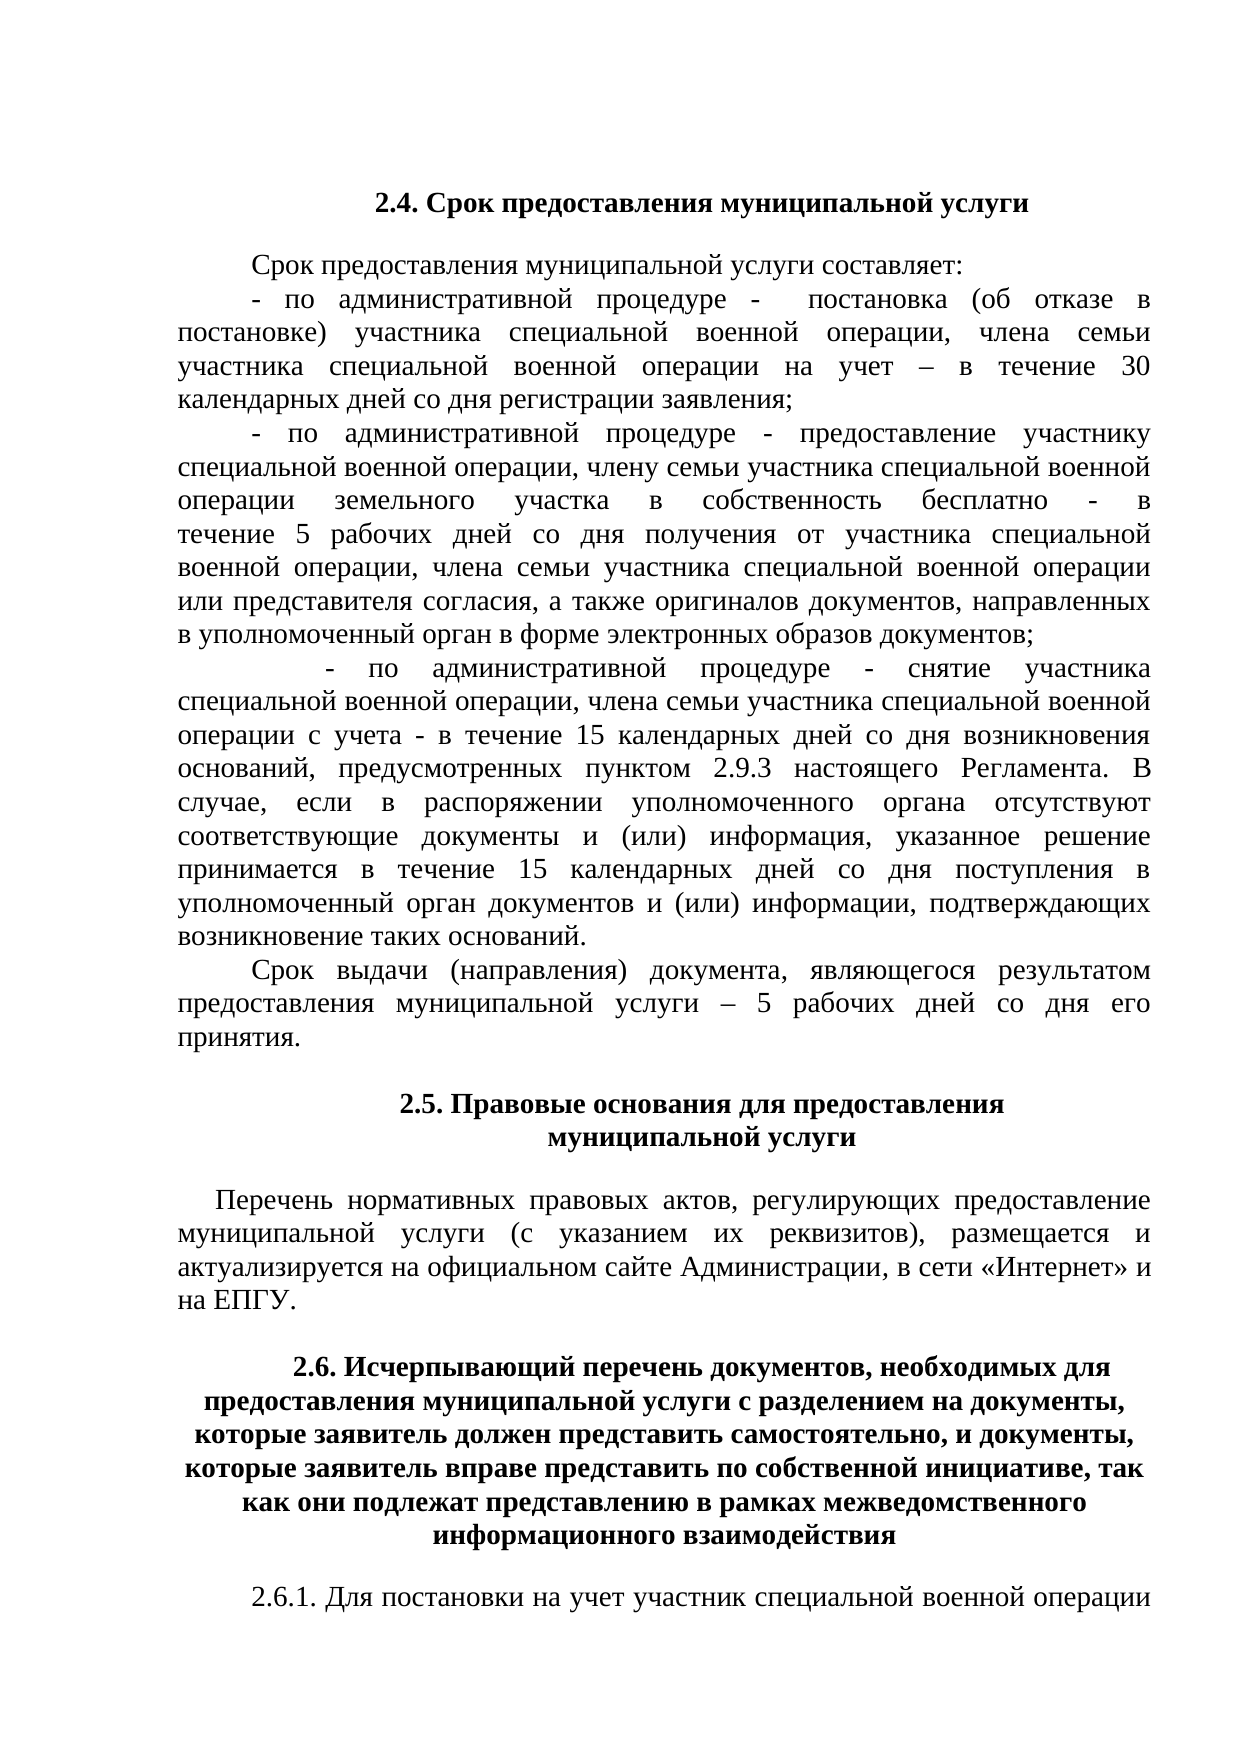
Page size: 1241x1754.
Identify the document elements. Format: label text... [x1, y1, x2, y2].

text - по административной процедуре - постановка (об отказе в постановке) участника специальной военной операции, члена семьи участника специальной военной операции на учет – в течение 30 календарных дней со дня регистрации заявления; [177, 281, 1152, 415]
text - по административной процедуре - снятие участника специальной военной операции, члена семьи участника специальной военной операции с учета - в течение 15 календарных дней со дня возникновения оснований, предусмотренных пунктом 2.9.3 настоящего Регламента. В случае, если в распоряжении уполномоченного органа отсутствуют соответствующие документы и (или) информация, указанное решение принимается в течение 15 календарных дней со дня поступления в уполномоченный орган документов и (или) информации, подтверждающих возникновение таких оснований. [177, 650, 1152, 952]
text Перечень нормативных правовых актов, регулирующих предоставление муниципальной услуги (с указанием их реквизитов), размещается и актуализируется на официальном сайте Администрации, в сети «Интернет» и на ЕПГУ. [177, 1182, 1152, 1316]
text 2.6. Исчерпывающий перечень документов, необходимых для предоставления муниципальной услуги с разделением на документы, которые заявитель должен представить самостоятельно, и документы, которые заявитель вправе представить по собственной инициативе, так как они подлежат представлению в рамках межведомственного информационного взаимодействия [177, 1349, 1152, 1551]
text Срок предоставления муниципальной услуги составляет: [177, 247, 1152, 281]
text 2.4. Срок предоставления муниципальной услуги [177, 185, 1152, 219]
text - по административной процедуре - предоставление участнику специальной военной операции, члену семьи участника специальной военной операции земельного участка в собственность бесплатно - в течение 5 рабочих дней со дня получения от участника специальной военной операции, члена семьи участника специальной военной операции или представителя согласия, а также оригиналов документов, направленных в уполномоченный орган в форме электронных образов документов; [177, 415, 1152, 650]
text Срок выдачи (направления) документа, являющегося результатом предоставления муниципальной услуги – 5 рабочих дней со дня его принятия. [177, 952, 1152, 1052]
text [177, 1579, 1152, 1613]
text муниципальной услуги [177, 1119, 1152, 1153]
text 2.5. Правовые основания для предоставления [177, 1086, 1152, 1119]
